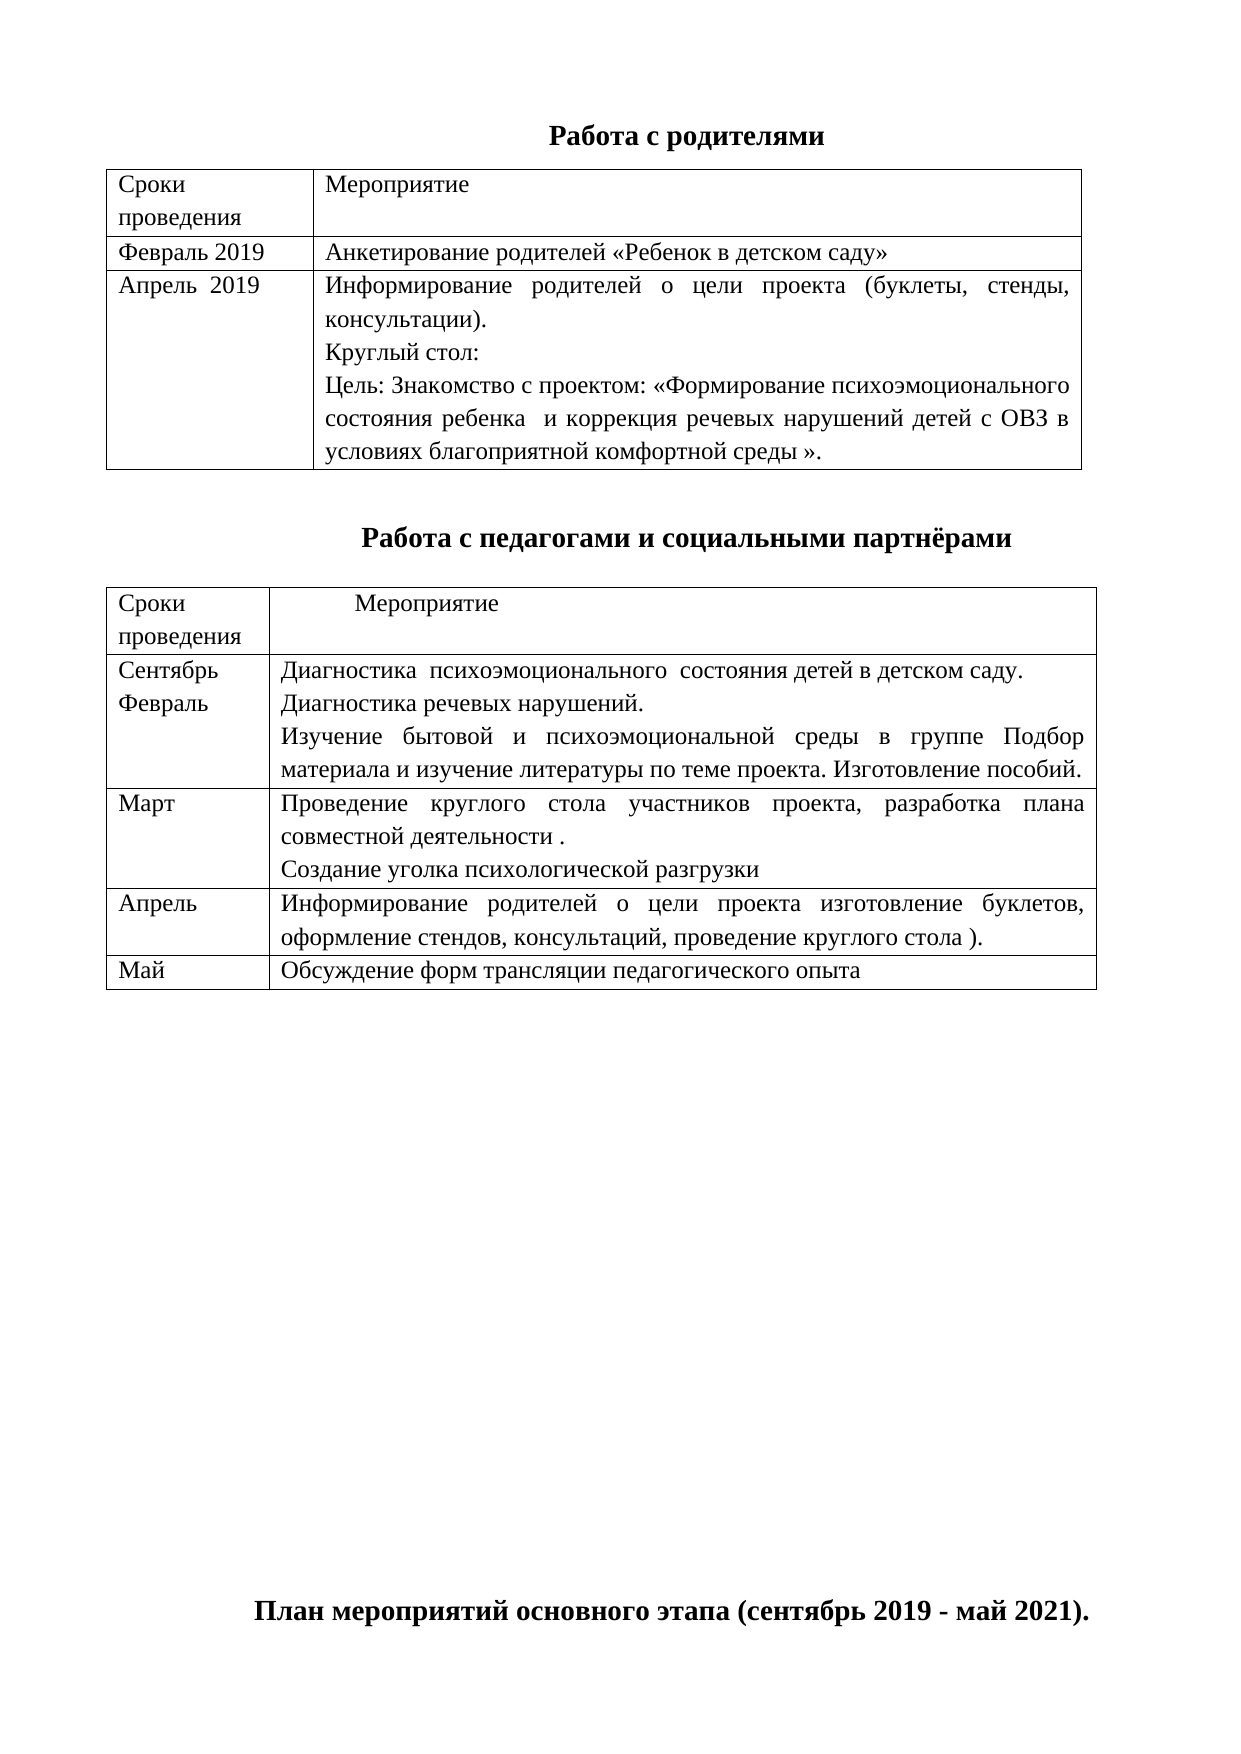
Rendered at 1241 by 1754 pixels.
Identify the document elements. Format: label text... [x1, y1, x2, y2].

table_cell Диагностика психоэмоционального состояния детей в детском саду. Диагностика речевых нарушений. Изучение бытовой и психоэмоциональной среды в группе Подбор материала и изучение литературы по теме проекта. Изготовление пособий. [270, 655, 1096, 787]
table_cell Сентябрь Февраль [107, 655, 269, 787]
table_cell Апрель 2019 [107, 271, 313, 469]
table_cell Информирование родителей о цели проекта (буклеты, стенды, консультации). Круглый стол: Цель: Знакомство с проектом: «Формирование психоэмоционального состояния ребенка и коррекция речевых нарушений детей с ОВЗ в условиях благоприятной комфортной среды ». [314, 271, 1081, 469]
table_cell Май [107, 956, 269, 989]
table_header Мероприятие [314, 170, 1081, 236]
table_cell Апрель [107, 889, 269, 954]
table_cell Информирование родителей о цели проекта изготовление буклетов, оформление стендов, консультаций, проведение круглого стола ). [270, 889, 1096, 954]
table_header Мероприятие [270, 588, 1096, 654]
table_header Сроки проведения [107, 588, 269, 654]
table_cell Обсуждение форм трансляции педагогического опыта [270, 956, 1096, 989]
text Работа с родителями [148, 118, 1152, 152]
text Работа с педагогами и социальными партнёрами [148, 520, 1152, 554]
table_cell Февраль 2019 [107, 237, 313, 269]
table_cell Анкетирование родителей «Ребенок в детском саду» [314, 237, 1081, 269]
text План мероприятий основного этапа (сентябрь 2019 - май 2021). [118, 1593, 1152, 1627]
table_cell Проведение круглого стола участников проекта, разработка плана совместной деятельности . Создание уголка психологической разгрузки [270, 789, 1096, 887]
table_cell Март [107, 789, 269, 887]
table_header Сроки проведения [107, 170, 313, 236]
